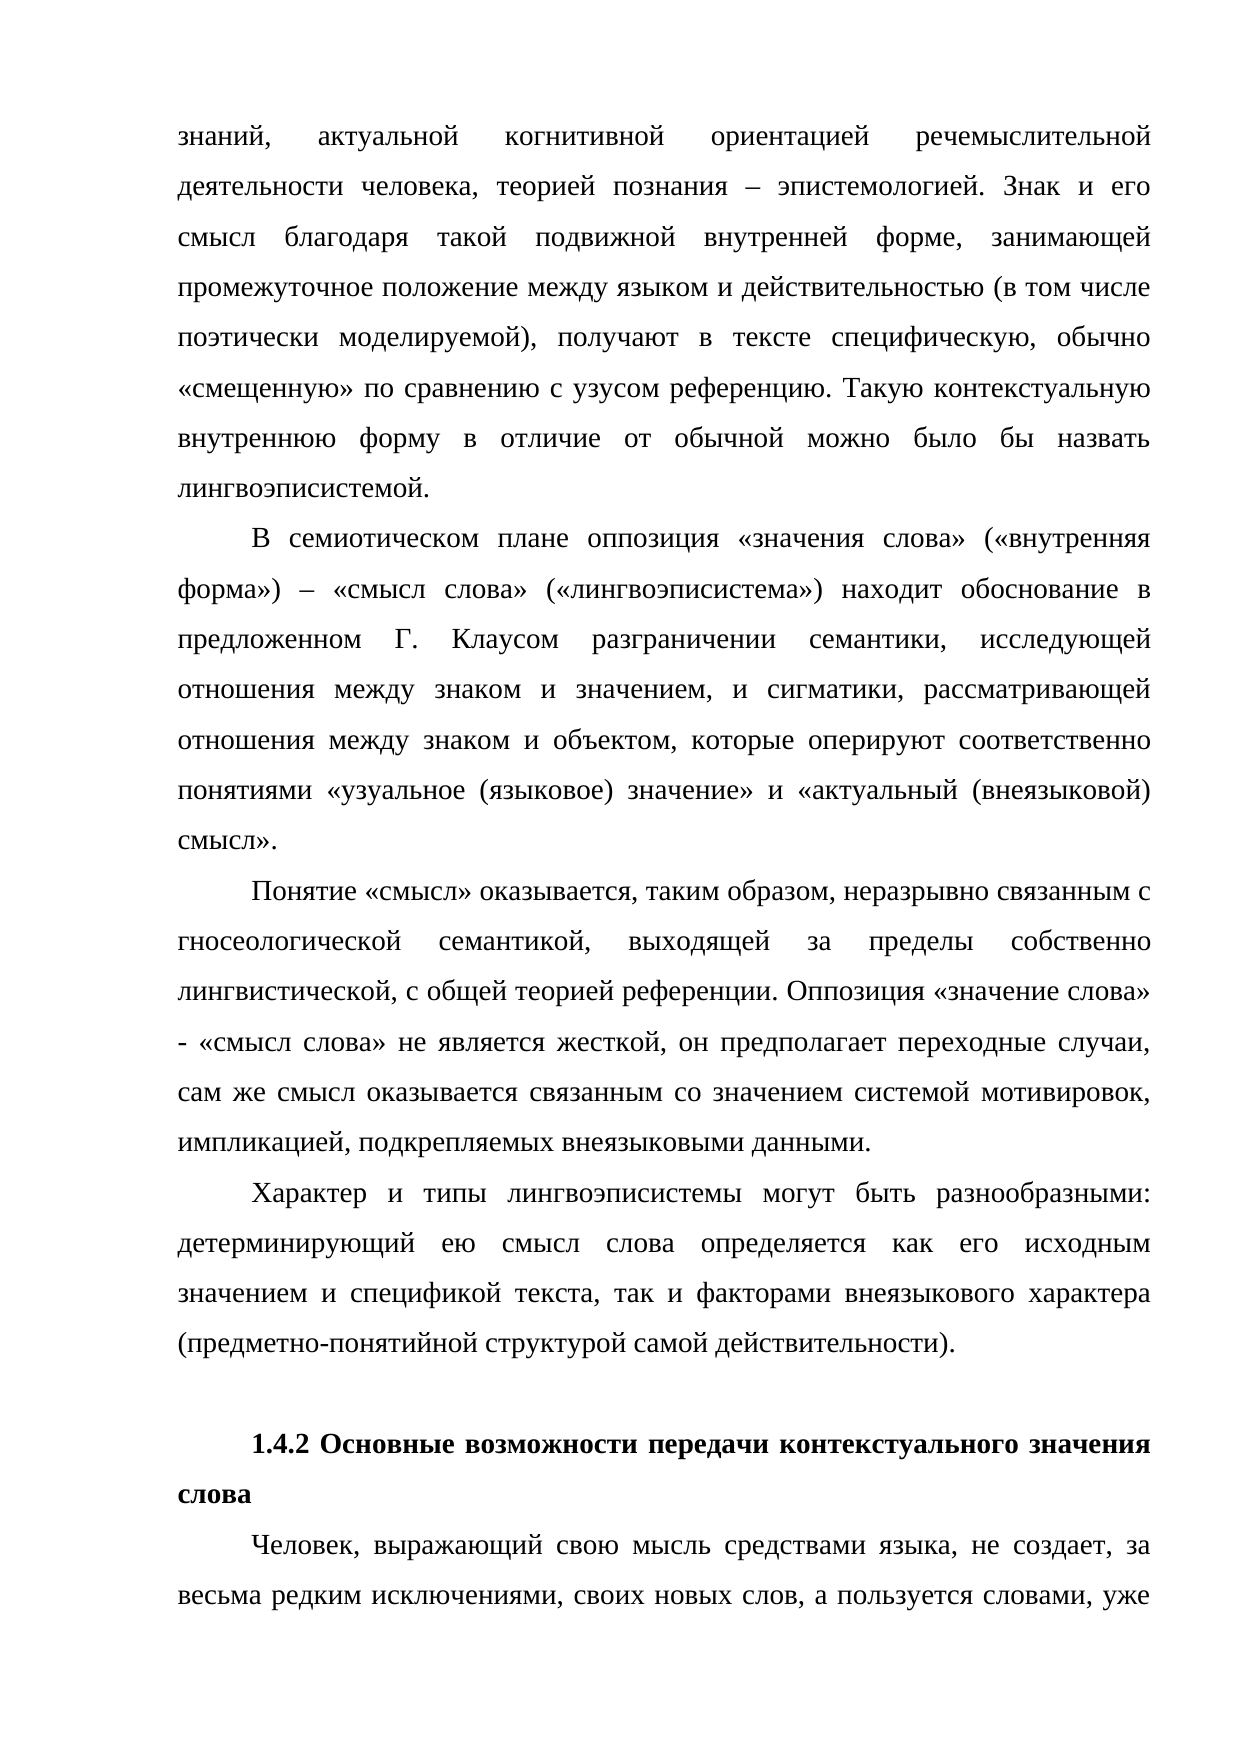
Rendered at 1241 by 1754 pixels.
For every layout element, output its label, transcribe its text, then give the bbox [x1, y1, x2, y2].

text В семиотическом плане оппозиция «значения слова» («внутренняя форма») – «смысл слова» («лингвоэписистема») находит обоснование в предложенном Г. Клаусом разграничении семантики, исследующей отношения между знаком и значением, и сигматики, рассматривающей отношения между знаком и объектом, которые оперируют соответственно понятиями «узуальное (языковое) значение» и «актуальный (внеязыковой) смысл». [177, 521, 1152, 856]
text Понятие «смысл» оказывается, таким образом, неразрывно связанным с гносеологической семантикой, выходящей за пределы собственно лингвистической, с общей теорией референции. Оппозиция «значение слова» - «смысл слова» не является жесткой, он предполагает переходные случаи, сам же смысл оказывается связанным со значением системой мотивировок, импликацией, подкрепляемых внеязыковыми данными. [177, 873, 1152, 1158]
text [177, 118, 1152, 504]
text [177, 1527, 1152, 1611]
text 1.4.2 Основные возможности передачи контекстуального значения слова [177, 1426, 1152, 1510]
text Характер и типы лингвоэписистемы могут быть разнообразными: детерминирующий ею смысл слова определяется как его исходным значением и спецификой текста, так и факторами внеязыкового характера (предметно-понятийной структурой самой действительности). [177, 1175, 1152, 1359]
